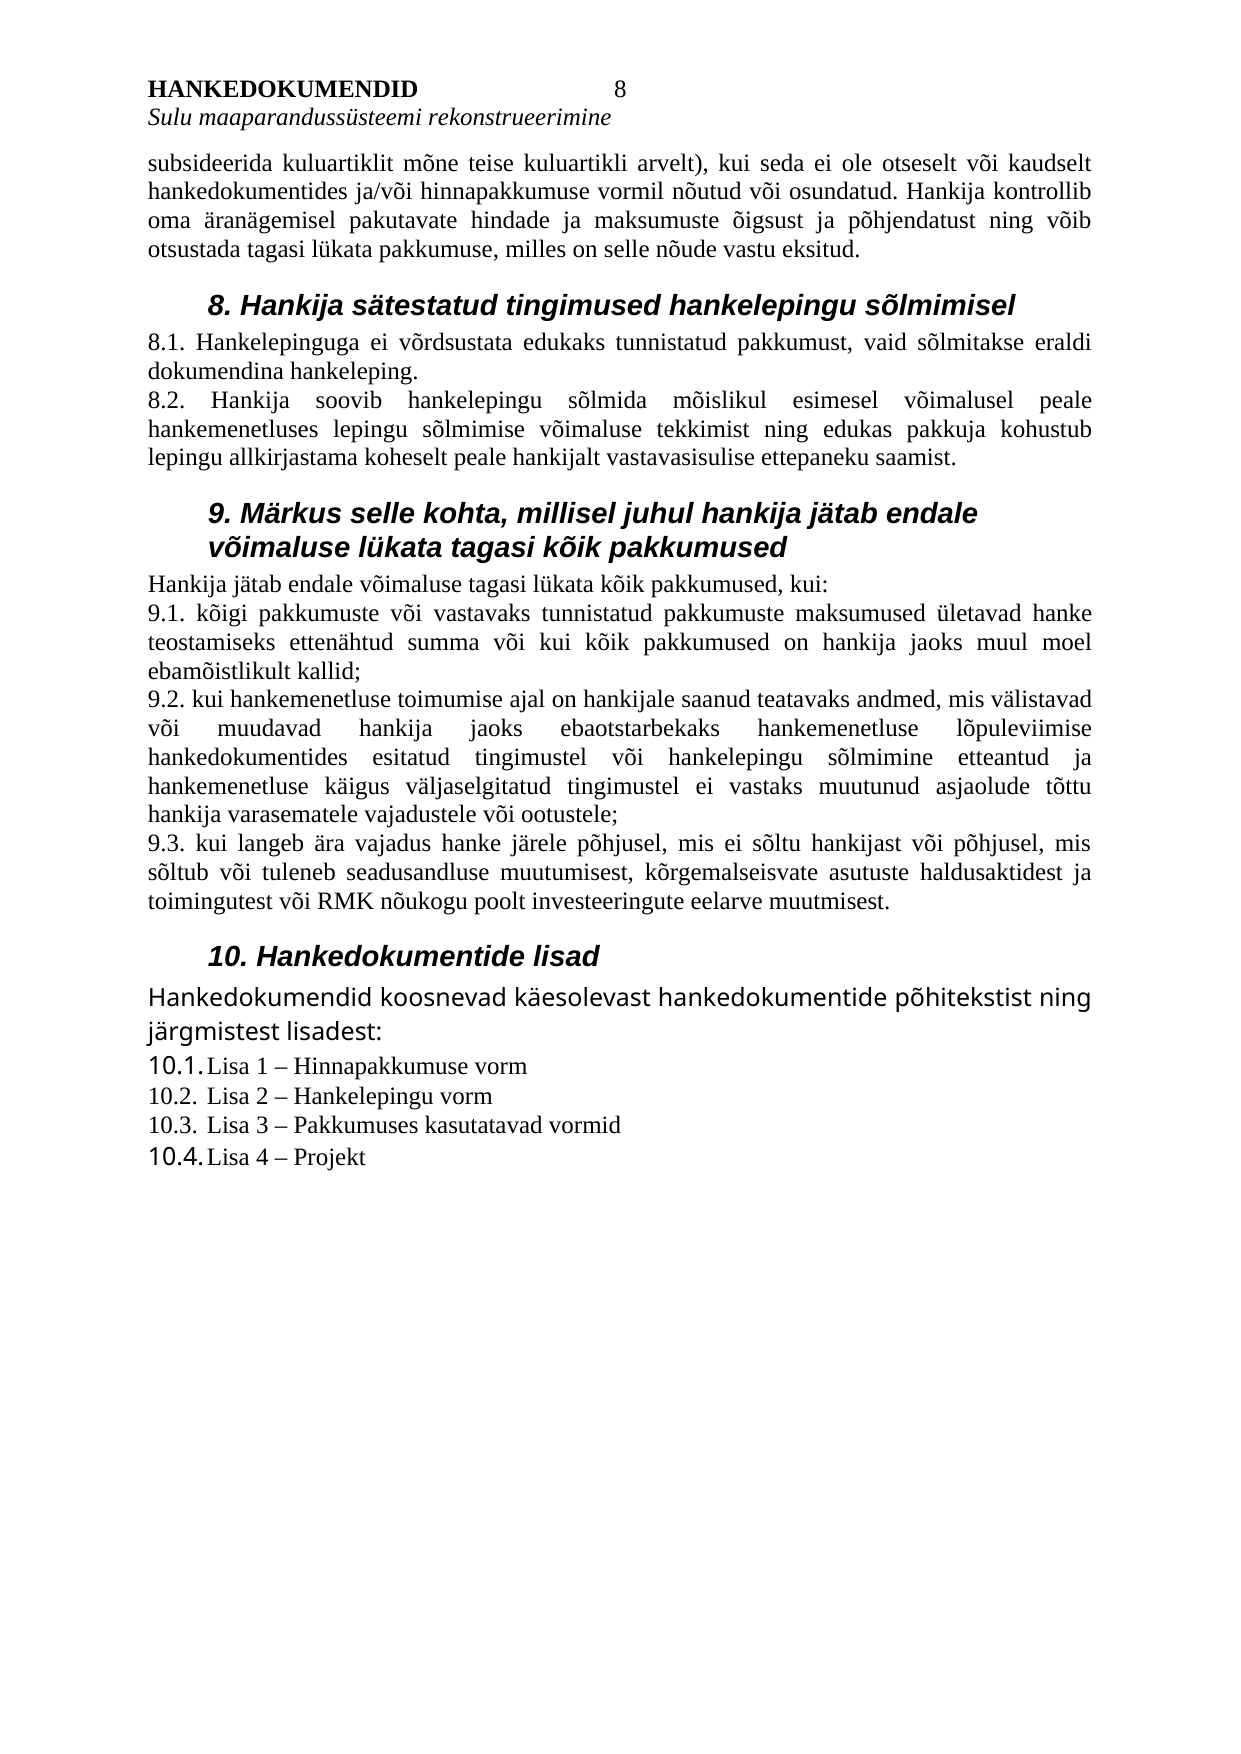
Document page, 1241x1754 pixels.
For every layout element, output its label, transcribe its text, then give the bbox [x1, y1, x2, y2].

text 8.1. Hankelepinguga ei võrdsustata edukaks tunnistatud pakkumust, vaid sõlmitakse eraldi dokumendina hankeleping. [148, 327, 1093, 385]
text Hankija jätab endale võimaluse tagasi lükata kõik pakkumused, kui: [148, 569, 1093, 598]
text 9.1. kõigi pakkumuste või vastavaks tunnistatud pakkumuste maksumused ületavad hanke teostamiseks ettenähtud summa või kui kõik pakkumused on hankija jaoks muul moel ebamõistlikult kallid; [148, 598, 1093, 684]
subtitle 9. Märkus selle kohta, millisel juhul hankija jätab endale võimaluse lükata tagasi kõik pakkumused [148, 496, 1093, 563]
text Hankedokumendid koosnevad käesolevast hankedokumentide põhitekstist ning järgmistest lisadest: [148, 979, 1093, 1047]
text 10.3. Lisa 3 – Pakkumuses kasutatavad vormid [148, 1110, 1093, 1139]
text 10.2. Lisa 2 – Hankelepingu vorm [148, 1081, 1093, 1110]
subtitle 10. Hankedokumentide lisad [148, 939, 1093, 973]
text 10.1. Lisa 1 – Hinnapakkumuse vorm [148, 1047, 1093, 1081]
text 8.2. Hankija soovib hankelepingu sõlmida mõislikul esimesel võimalusel peale hankemenetluses lepingu sõlmimise võimaluse tekkimist ning edukas pakkuja kohustub lepingu allkirjastama koheselt peale hankijalt vastavasisulise ettepaneku saamist. [148, 385, 1093, 471]
subtitle 8. Hankija sätestatud tingimused hankelepingu sõlmimisel [148, 288, 1093, 321]
text 9.2. kui hankemenetluse toimumise ajal on hankijale saanud teatavaks andmed, mis välistavad või muudavad hankija jaoks ebaotstarbekaks hankemenetluse lõpuleviimise hankedokumentides esitatud tingimustel või hankelepingu sõlmimine etteantud ja hankemenetluse käigus väljaselgitatud tingimustel ei vastaks muutunud asjaolude tõttu hankija varasematele vajadustele või ootustele; [148, 684, 1093, 828]
text 9.3. kui langeb ära vajadus hanke järele põhjusel, mis ei sõltu hankijast või põhjusel, mis sõltub või tuleneb seadusandluse muutumisest, kõrgemalseisvate asutuste haldusaktidest ja toimingutest või RMK nõukogu poolt investeeringute eelarve muutmisest. [148, 828, 1093, 914]
text 10.4. Lisa 4 – Projekt [148, 1139, 1093, 1173]
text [148, 148, 1093, 263]
